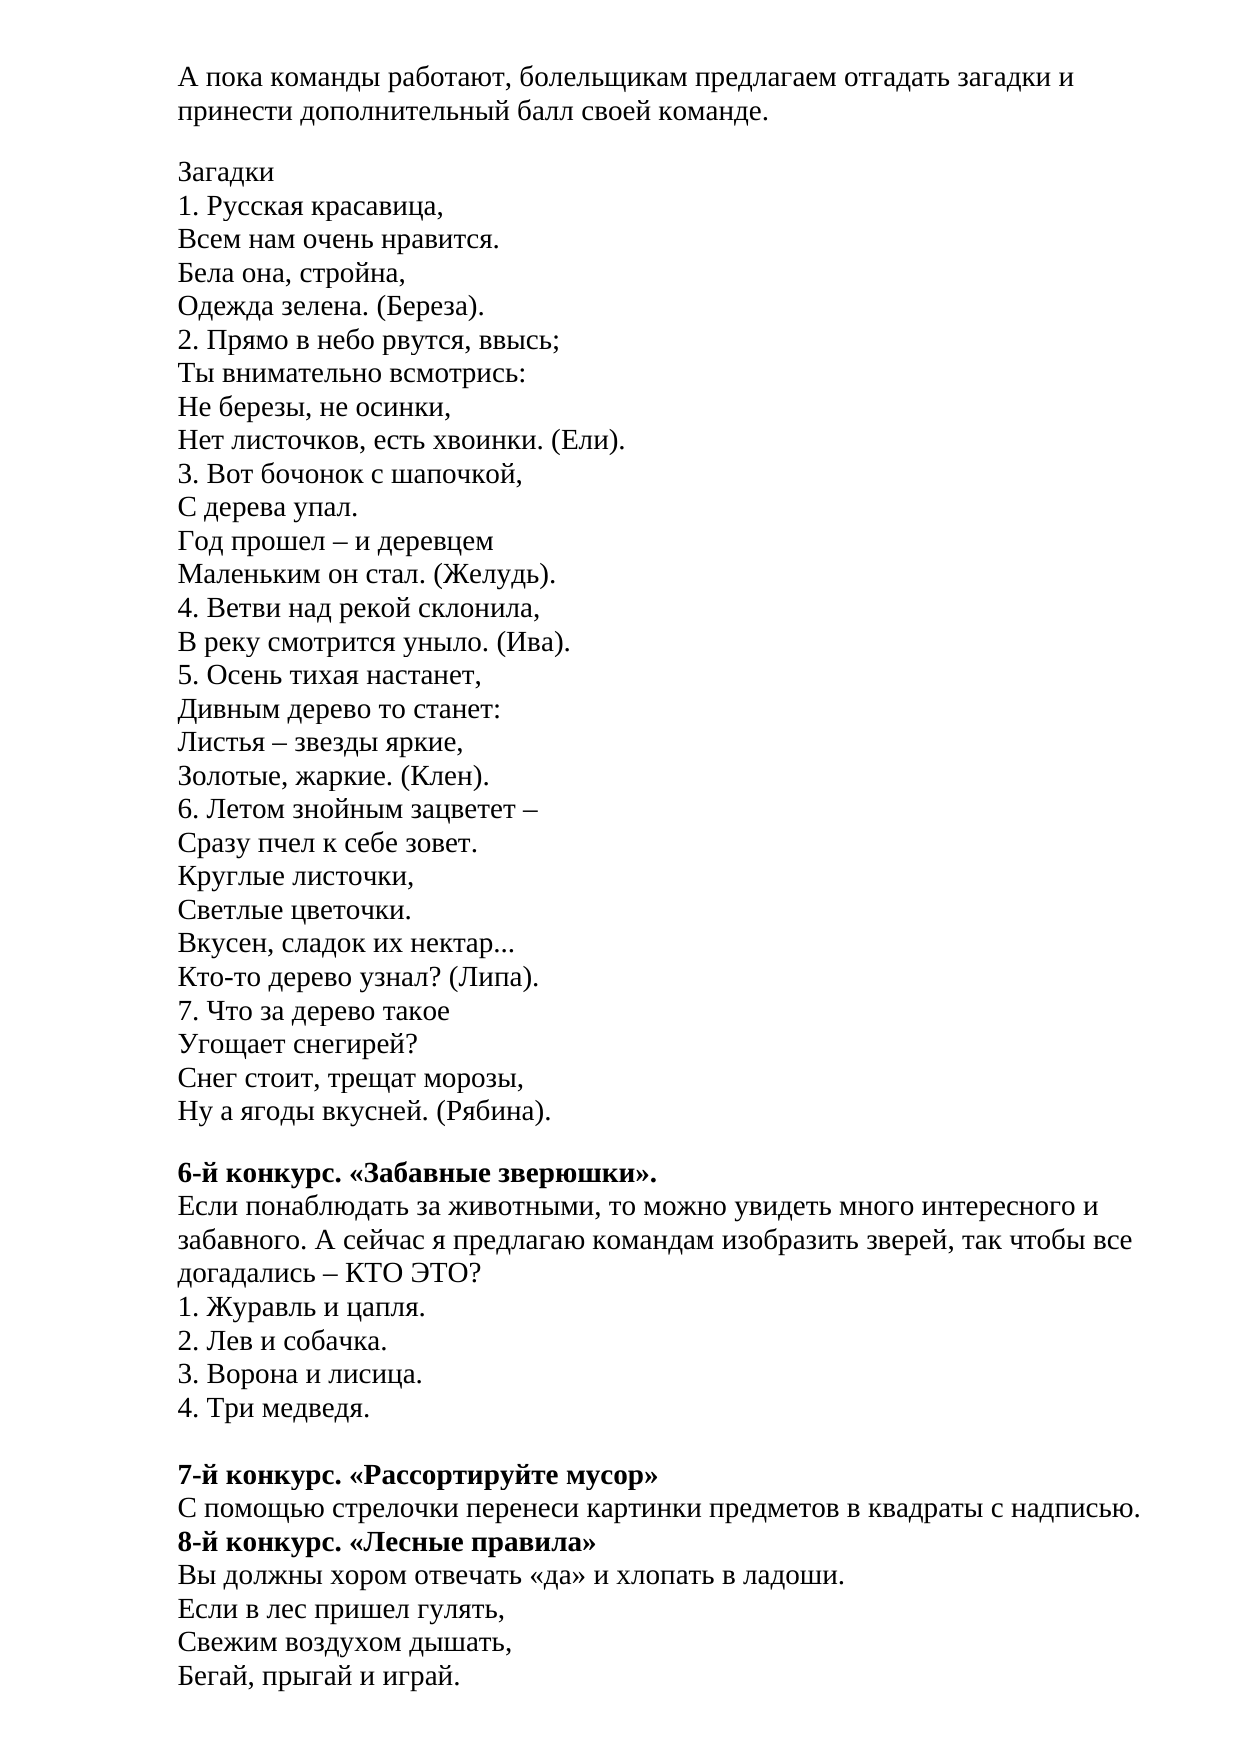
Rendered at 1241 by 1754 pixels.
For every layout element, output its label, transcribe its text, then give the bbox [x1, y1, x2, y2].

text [177, 1155, 1196, 1692]
text Загадки 1. Русская красавица, Всем нам очень нравится. Бела она, стройна, Одежда зелена. (Береза). 2. Прямо в небо рвутся, ввысь; Ты внимательно всмотрись: Не березы, не осинки, Нет листочков, есть хвоинки. (Ели). 3. Вот бочонок с шапочкой, С дерева упал. Год прошел – и деревцем Маленьким он стал. (Желудь). 4. Ветви над рекой склонила, В реку смотрится уныло. (Ива). 5. Осень тихая настанет, Дивным дерево то станет: Листья – звезды яркие, Золотые, жаркие. (Клен). 6. Летом знойным зацветет – Сразу пчел к себе зовет. Круглые листочки, Светлые цветочки. Вкусен, сладок их нектар... Кто-то дерево узнал? (Липа). 7. Что за дерево такое Угощает снегирей? Снег стоит, трещат морозы, Ну а ягоды вкусней. (Рябина). [177, 154, 1196, 1155]
text А пока команды работают, болельщикам предлагаем отгадать загадки и принести дополнительный балл своей команде. [177, 59, 1196, 154]
